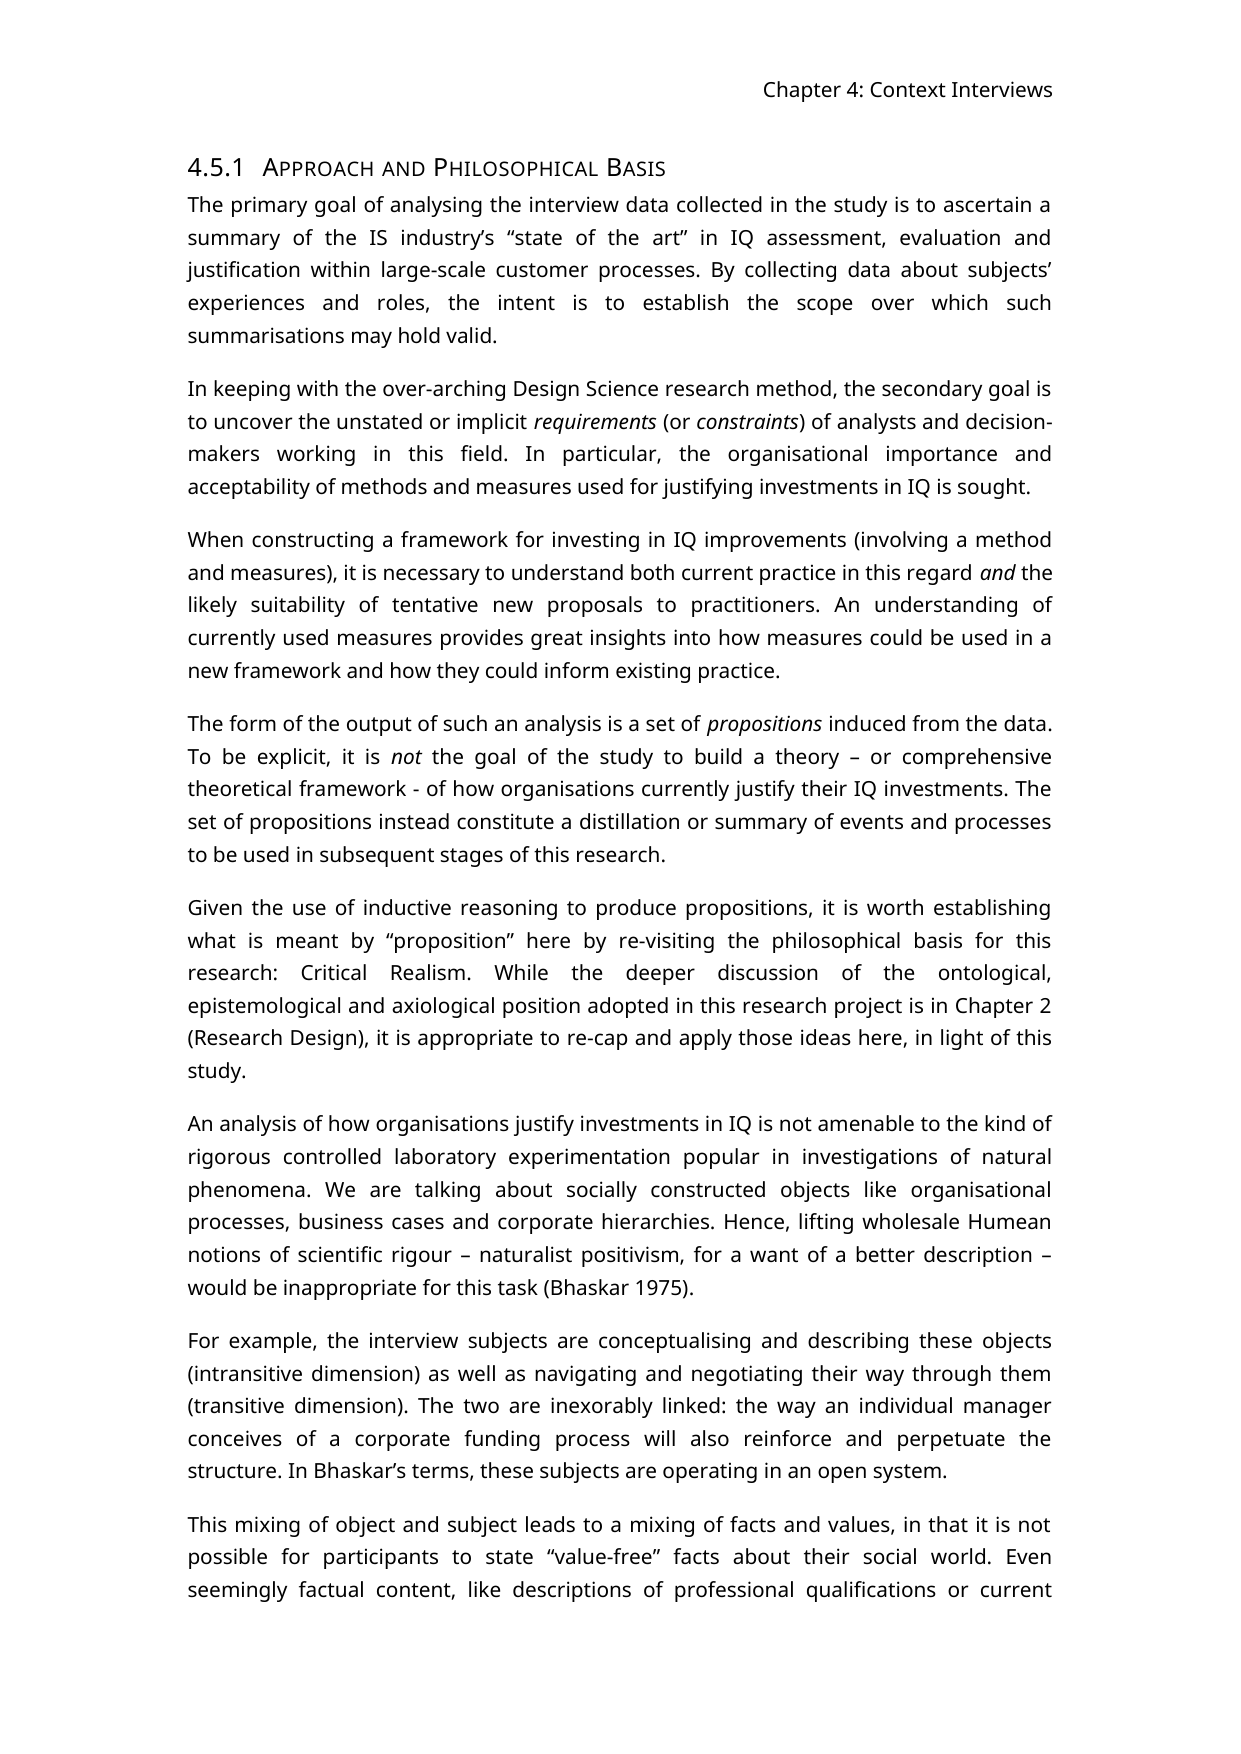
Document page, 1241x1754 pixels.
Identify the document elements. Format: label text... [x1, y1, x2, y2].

subtitle Approach and Philosophical Basis [187, 150, 1053, 184]
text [187, 1510, 1053, 1603]
text The primary goal of analysing the interview data collected in the study is to ascertain a summary of the IS industry’s “state of the art” in IQ assessment, evaluation and justification within large-scale customer processes. By collecting data about subjects’ experiences and roles, the intent is to establish the scope over which such summarisations may hold valid. [187, 190, 1053, 349]
text An analysis of how organisations justify investments in IQ is not amenable to the kind of rigorous controlled laboratory experimentation popular in investigations of natural phenomena. We are talking about socially constructed objects like organisational processes, business cases and corporate hierarchies. Hence, lifting wholesale Humean notions of scientific rigour – naturalist positivism, for a want of a better description – would be inappropriate for this task (Bhaskar 1975). [187, 1109, 1053, 1301]
text In keeping with the over-arching Design Science research method, the secondary goal is to uncover the unstated or implicit requirements (or constraints) of analysts and decision-makers working in this field. In particular, the organisational importance and acceptability of methods and measures used for justifying investments in IQ is sought. [187, 374, 1053, 500]
text For example, the interview subjects are conceptualising and describing these objects (intransitive dimension) as well as navigating and negotiating their way through them (transitive dimension). The two are inexorably linked: the way an individual manager conceives of a corporate funding process will also reinforce and perpetuate the structure. In Bhaskar’s terms, these subjects are operating in an open system. [187, 1326, 1053, 1485]
text When constructing a framework for investing in IQ improvements (involving a method and measures), it is necessary to understand both current practice in this regard and the likely suitability of tentative new proposals to practitioners. An understanding of currently used measures provides great insights into how measures could be used in a new framework and how they could inform existing practice. [187, 525, 1053, 684]
text Given the use of inductive reasoning to produce propositions, it is worth establishing what is meant by “proposition” here by re-visiting the philosophical basis for this research: Critical Realism. While the deeper discussion of the ontological, epistemological and axiological position adopted in this research project is in Chapter 2 (Research Design), it is appropriate to re-cap and apply those ideas here, in light of this study. [187, 893, 1053, 1084]
text The form of the output of such an analysis is a set of propositions induced from the data. To be explicit, it is not the goal of the study to build a theory – or comprehensive theoretical framework - of how organisations currently justify their IQ investments. The set of propositions instead constitute a distillation or summary of events and processes to be used in subsequent stages of this research. [187, 709, 1053, 868]
